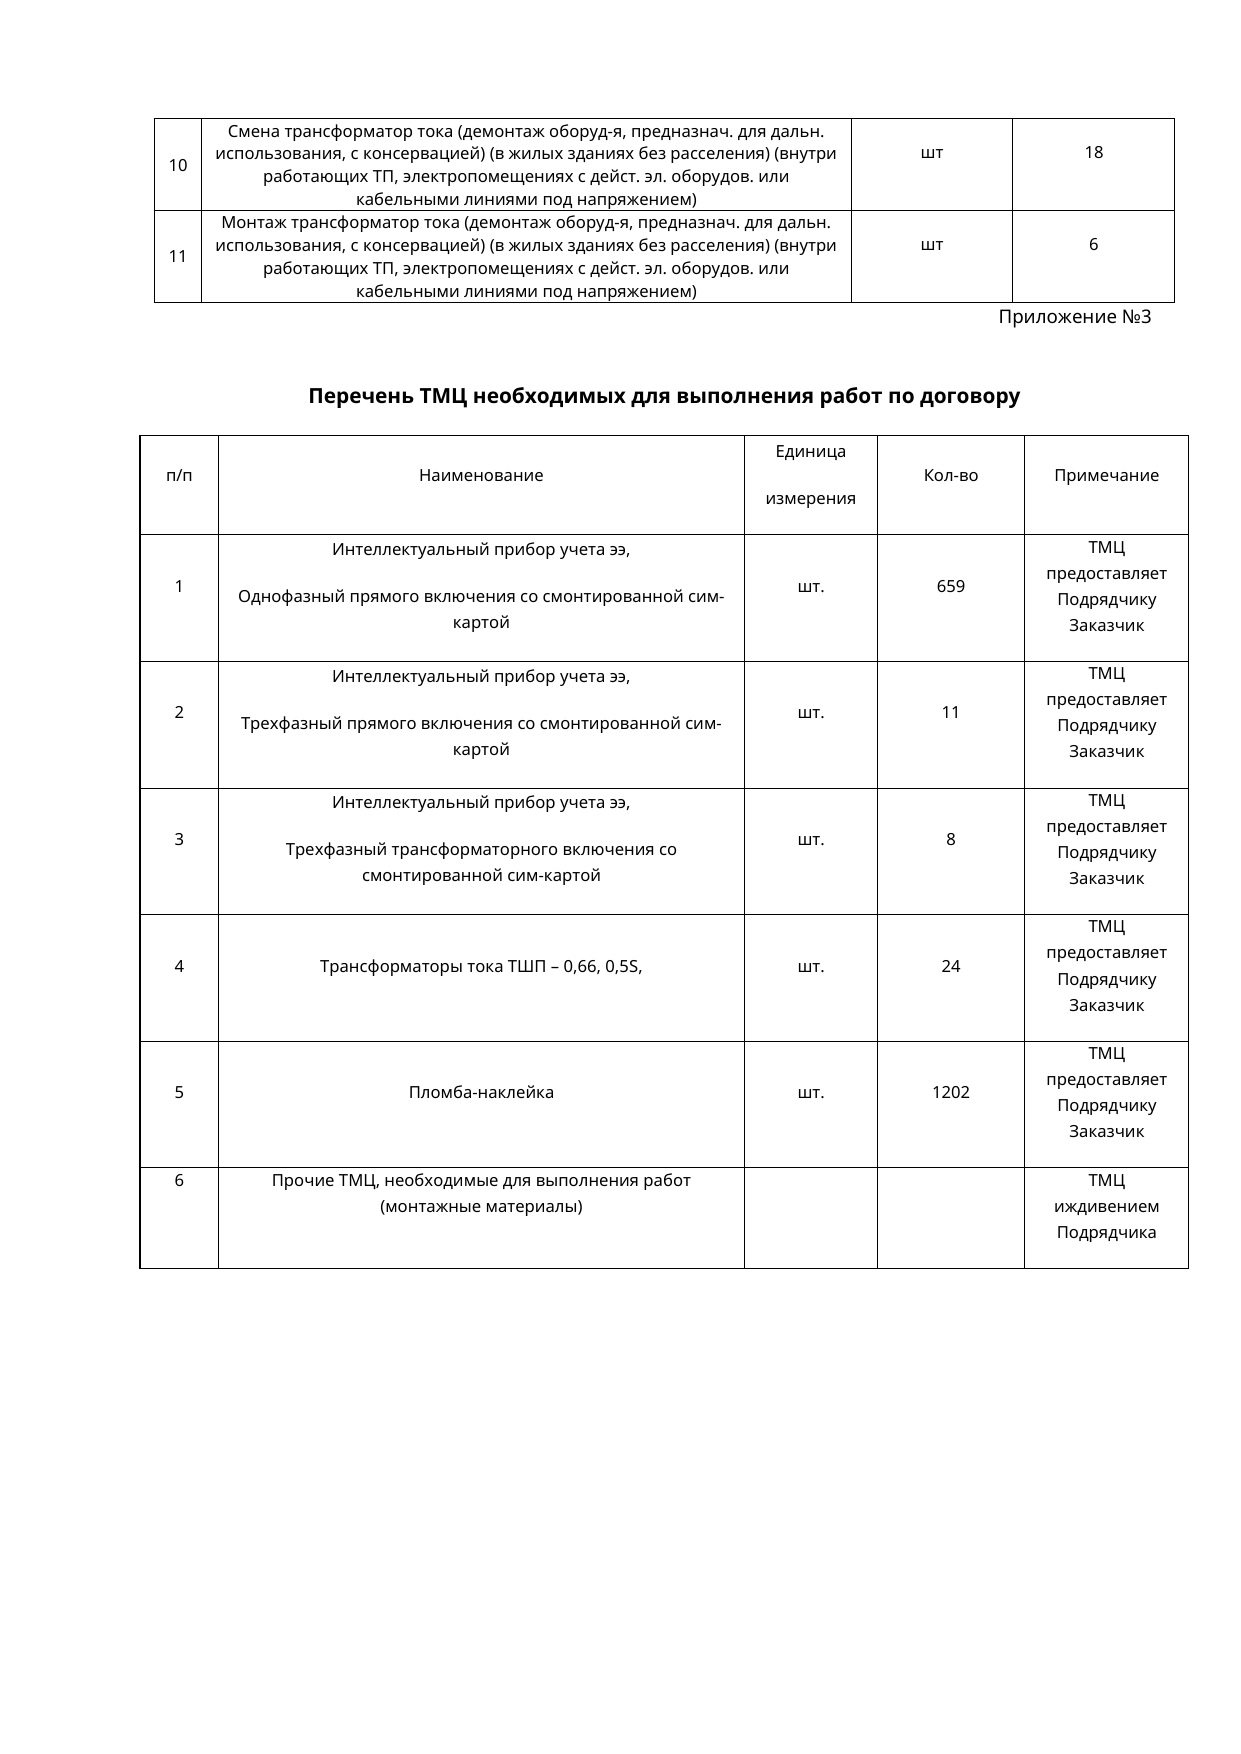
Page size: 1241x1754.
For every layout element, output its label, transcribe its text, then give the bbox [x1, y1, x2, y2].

table_cell ТМЦ иждивением Подрядчика [1025, 1168, 1188, 1268]
table_cell ТМЦ предоставляет Подрядчику Заказчик [1025, 662, 1188, 787]
table_cell 659 [878, 535, 1024, 661]
table_header Единица измерения [745, 436, 877, 534]
table_cell 3 [141, 789, 218, 914]
table_cell Монтаж трансформатор тока (демонтаж оборуд-я, предназнач. для дальн. использования, с консервацией) (в жилых зданиях без расселения) (внутри работающих ТП, электропомещениях с дейст. эл. оборудов. или кабельными линиями под напряжением) [202, 211, 851, 302]
table_cell ТМЦ предоставляет Подрядчику Заказчик [1025, 535, 1188, 661]
table_header п/п [141, 436, 218, 534]
table_cell 2 [141, 662, 218, 787]
table_cell 5 [141, 1042, 218, 1167]
table_cell Прочие ТМЦ, необходимые для выполнения работ (монтажные материалы) [219, 1168, 744, 1268]
table_cell Пломба-наклейка [219, 1042, 744, 1167]
table_cell шт [852, 211, 1012, 302]
table_cell шт. [745, 1042, 877, 1167]
table_header Кол-во [878, 436, 1024, 534]
table_header Наименование [219, 436, 744, 534]
table_cell Интеллектуальный прибор учета ээ, Трехфазный трансформаторного включения со смонтированной сим-картой [219, 789, 744, 914]
table_cell ТМЦ предоставляет Подрядчику Заказчик [1025, 1042, 1188, 1167]
table_cell 24 [878, 915, 1024, 1041]
table_cell 11 [878, 662, 1024, 787]
table_cell 1202 [878, 1042, 1024, 1167]
table_cell ТМЦ предоставляет Подрядчику Заказчик [1025, 789, 1188, 914]
table_cell 6 [1013, 211, 1174, 302]
table_cell шт. [745, 915, 877, 1041]
table_cell 11 [155, 211, 201, 302]
table_cell 18 [1013, 119, 1174, 210]
table_cell Смена трансформатор тока (демонтаж оборуд-я, предназнач. для дальн. использования, с консервацией) (в жилых зданиях без расселения) (внутри работающих ТП, электропомещениях с дейст. эл. оборудов. или кабельными линиями под напряжением) [202, 119, 851, 210]
table_cell шт. [745, 662, 877, 787]
text Перечень ТМЦ необходимых для выполнения работ по договору [177, 381, 1152, 410]
table_cell [878, 1168, 1024, 1268]
table_cell шт [852, 119, 1012, 210]
table_cell 10 [155, 119, 201, 210]
table_header Примечание [1025, 436, 1188, 534]
table_cell Трансформаторы тока ТШП – 0,66, 0,5S, [219, 915, 744, 1041]
table_cell 1 [141, 535, 218, 661]
table_cell 8 [878, 789, 1024, 914]
table_cell [745, 1168, 877, 1268]
table_cell 6 [141, 1168, 218, 1268]
subtitle Приложение №3 [886, 303, 1152, 328]
table_cell Интеллектуальный прибор учета ээ, Трехфазный прямого включения со смонтированной сим-картой [219, 662, 744, 787]
table_cell шт. [745, 535, 877, 661]
table_cell шт. [745, 789, 877, 914]
table_cell ТМЦ предоставляет Подрядчику Заказчик [1025, 915, 1188, 1041]
table_cell Интеллектуальный прибор учета ээ, Однофазный прямого включения со смонтированной сим-картой [219, 535, 744, 661]
table_cell 4 [141, 915, 218, 1041]
